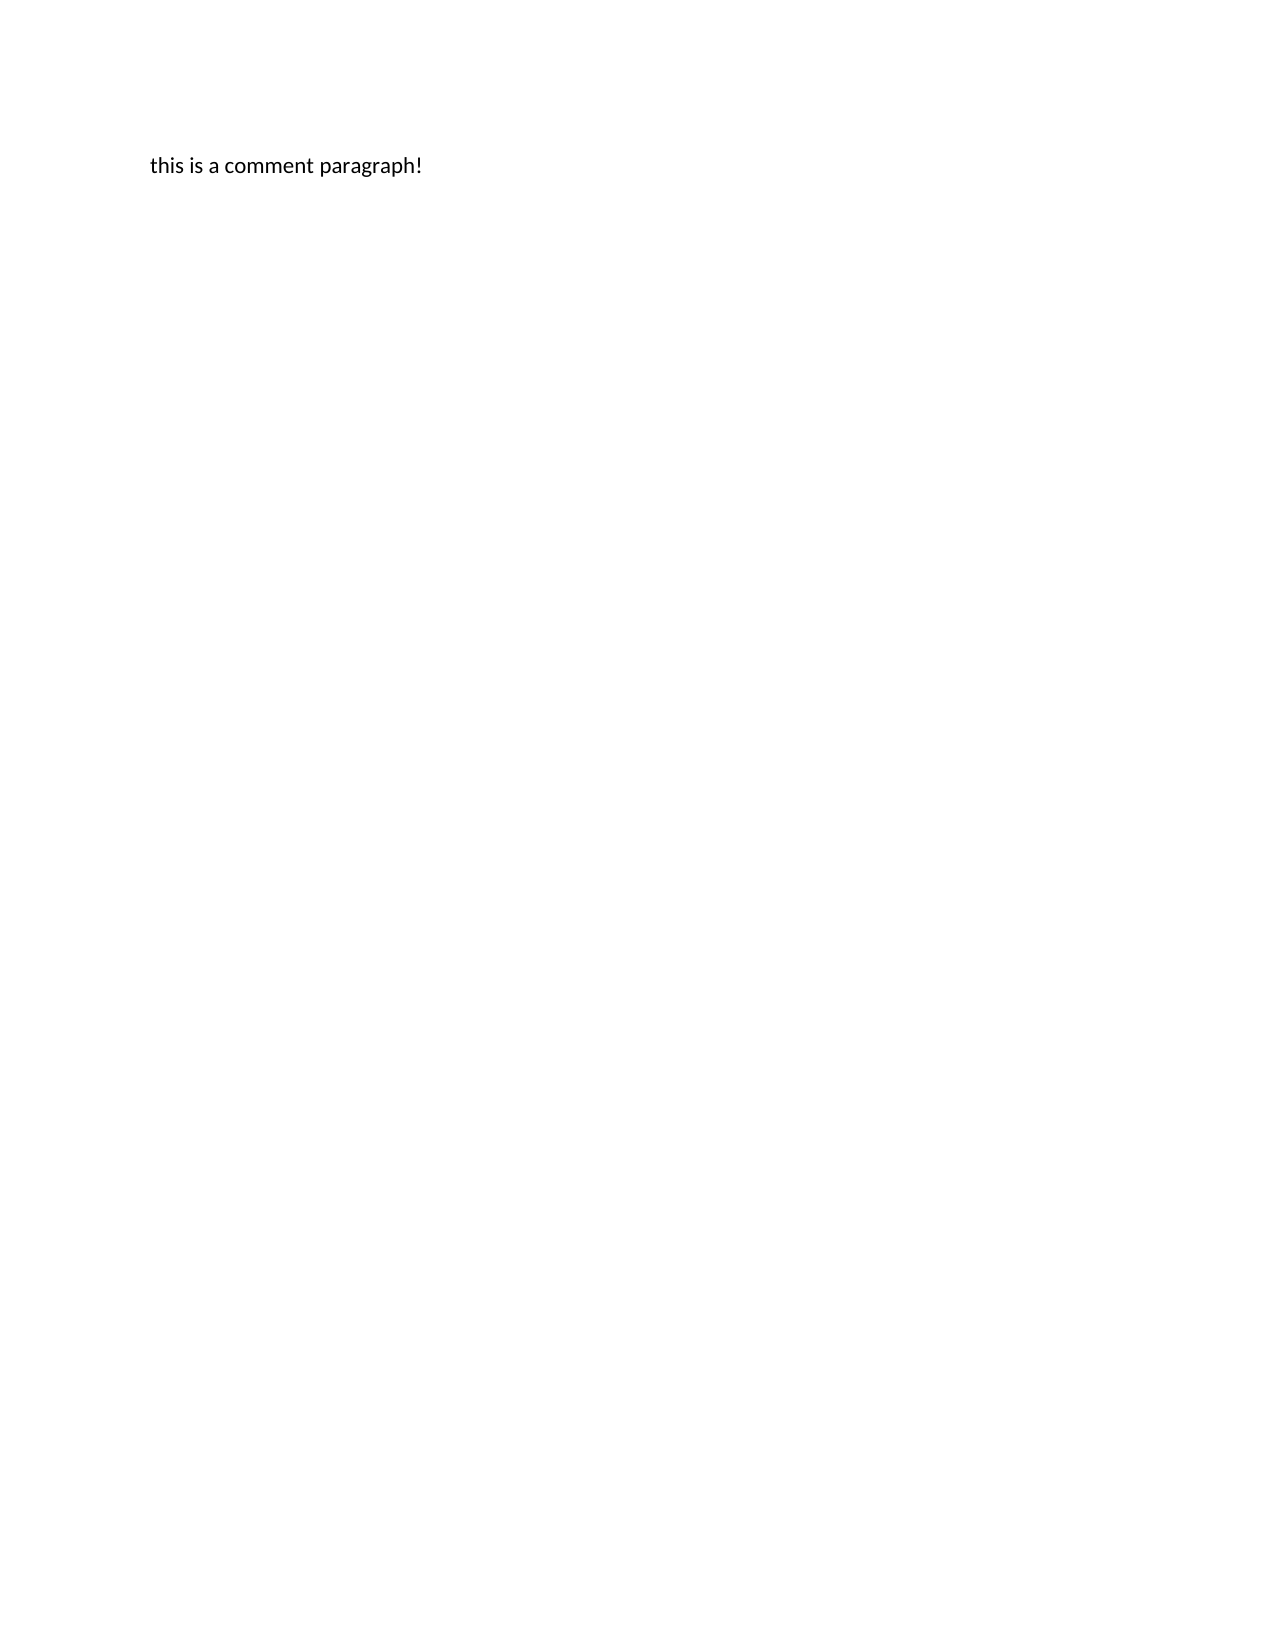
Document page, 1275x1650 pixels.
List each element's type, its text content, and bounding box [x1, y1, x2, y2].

text this is a comment paragraph! [150, 150, 1125, 179]
